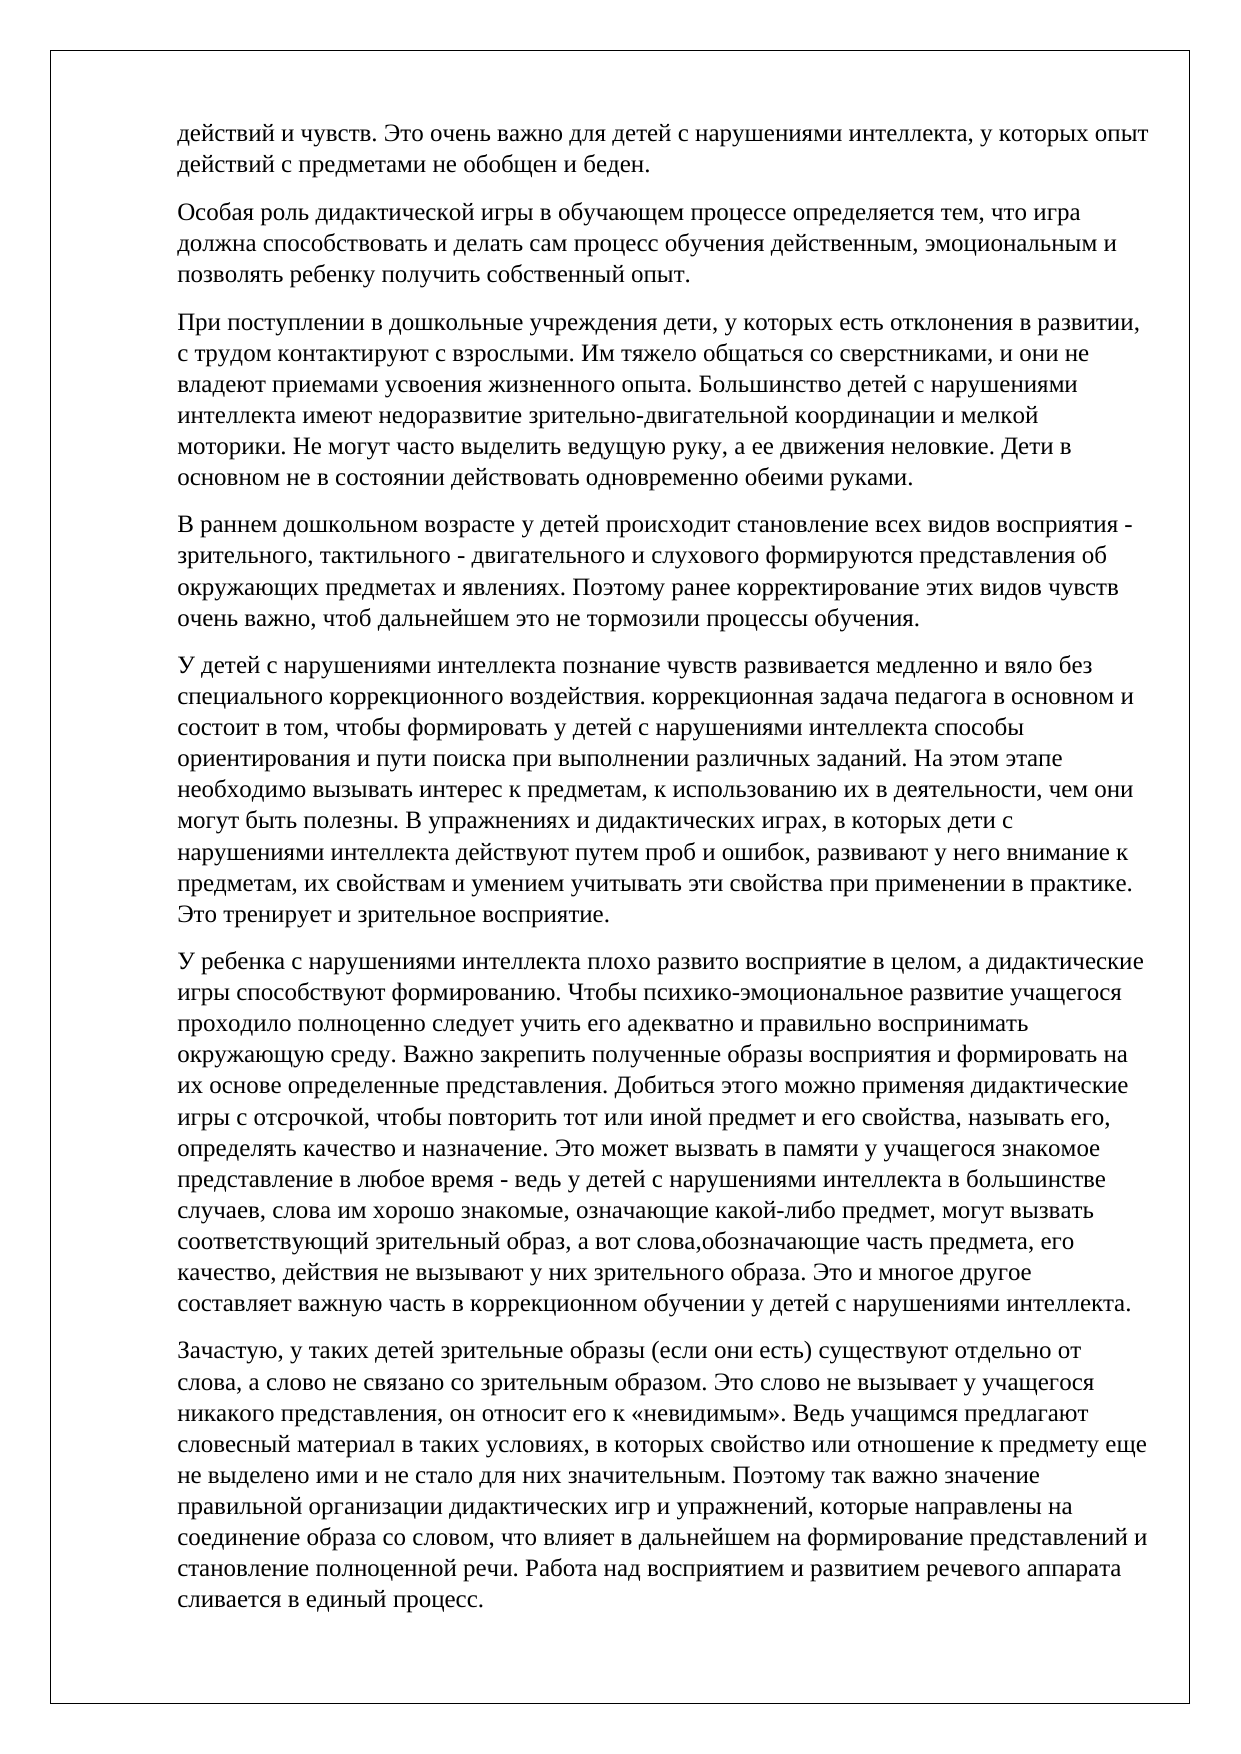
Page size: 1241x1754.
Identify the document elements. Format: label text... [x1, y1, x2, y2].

text В раннем дошкольном возрасте у детей происходит становление всех видов восприятия - зрительного, тактильного - двигательного и слухового формируются представления об окружающих предметах и явлениях. Поэтому ранее корректирование этих видов чувств очень важно, чтоб дальнейшем это не тормозили процессы обучения. [177, 509, 1152, 631]
text Зачастую, у таких детей зрительные образы (если они есть) существуют отдельно от слова, а слово не связано со зрительным образом. Это слово не вызывает у учащегося никакого представления, он относит его к «невидимым». Ведь учащимся предлагают словесный материал в таких условиях, в которых свойство или отношение к предмету еще не выделено ими и не стало для них значительным. Поэтому так важно значение правильной организации дидактических игр и упражнений, которые направлены на соединение образа со словом, что влияет в дальнейшем на формирование представлений и становление полноценной речи. Работа над восприятием и развитием речевого аппарата сливается в единый процесс. [177, 1336, 1152, 1613]
text У детей с нарушениями интеллекта познание чувств развивается медленно и вяло без специального коррекционного воздействия. коррекционная задача педагога в основном и состоит в том, чтобы формировать у детей с нарушениями интеллекта способы ориентирования и пути поиска при выполнении различных заданий. На этом этапе необходимо вызывать интерес к предметам, к использованию их в деятельности, чем они могут быть полезны. В упражнениях и дидактических играх, в которых дети с нарушениями интеллекта действуют путем проб и ошибок, развивают у него внимание к предметам, их свойствам и умением учитывать эти свойства при применении в практике. Это тренирует и зрительное восприятие. [177, 650, 1152, 927]
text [177, 118, 1152, 178]
text При поступлении в дошкольные учреждения дети, у которых есть отклонения в развитии, с трудом контактируют с взрослыми. Им тяжело общаться со сверстниками, и они не владеют приемами усвоения жизненного опыта. Большинство детей с нарушениями интеллекта имеют недоразвитие зрительно-двигательной координации и мелкой моторики. Не могут часто выделить ведущую руку, а ее движения неловкие. Дети в основном не в состоянии действовать одновременно обеими руками. [177, 307, 1152, 491]
text У ребенка с нарушениями интеллекта плохо развито восприятие в целом, а дидактические игры способствуют формированию. Чтобы психико-эмоциональное развитие учащегося проходило полноценно следует учить его адекватно и правильно воспринимать окружающую среду. Важно закрепить полученные образы восприятия и формировать на их основе определенные представления. Добиться этого можно применяя дидактические игры с отсрочкой, чтобы повторить тот или иной предмет и его свойства, называть его, определять качество и назначение. Это может вызвать в памяти у учащегося знакомое представление в любое время - ведь у детей с нарушениями интеллекта в большинстве случаев, слова им хорошо знакомые, означающие какой-либо предмет, могут вызвать соответствующий зрительный образ, а вот слова,обозначающие часть предмета, его качество, действия не вызывают у них зрительного образа. Это и многое другое составляет важную часть в коррекционном обучении у детей с нарушениями интеллекта. [177, 946, 1152, 1317]
text Особая роль дидактической игры в обучающем процессе определяется тем, что игра должна способствовать и делать сам процесс обучения действенным, эмоциональным и позволять ребенку получить собственный опыт. [177, 197, 1152, 288]
